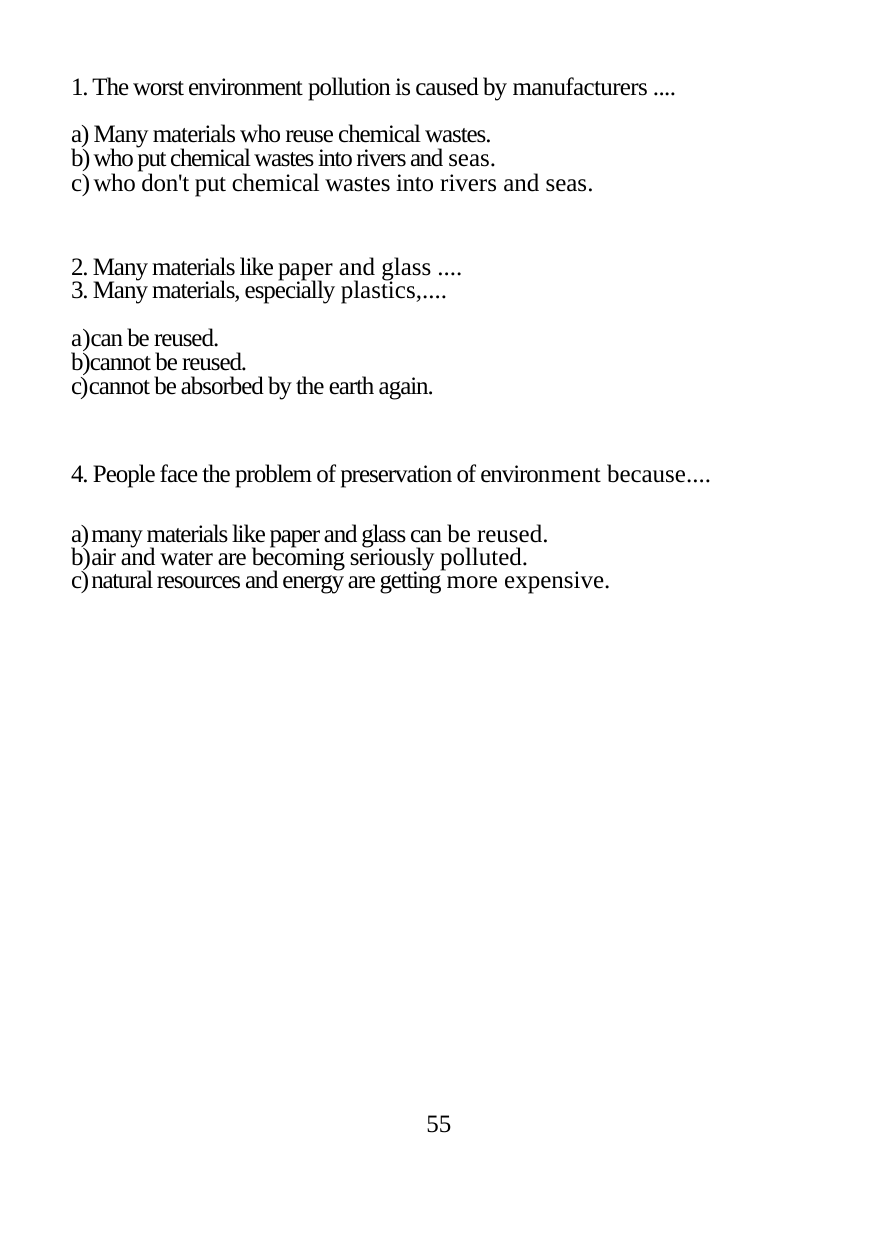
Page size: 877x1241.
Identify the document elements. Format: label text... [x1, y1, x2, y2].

text 3. Many materials, especially plastics,.... [71, 280, 794, 304]
text 4. People face the problem of preservation of environment because.... [71, 463, 794, 487]
list natural resources and energy are getting more expensive. [71, 570, 794, 593]
list who don't put chemical wastes into rivers and seas. [71, 172, 794, 196]
list air and water are becoming seriously polluted. [71, 547, 794, 570]
text 1. The worst environment pollution is caused by manufacturers .... [71, 77, 794, 100]
text 2. Many materials like paper and glass .... [71, 256, 794, 280]
list many materials like paper and glass can be reused. [71, 523, 794, 547]
text b)cannot be reused. [71, 352, 794, 376]
list Many materials who reuse chemical wastes. [71, 123, 794, 147]
text c)cannot be absorbed by the earth again. [71, 376, 794, 399]
list who put chemical wastes into rivers and seas. [71, 147, 794, 171]
text а)can be reused. [71, 328, 794, 352]
